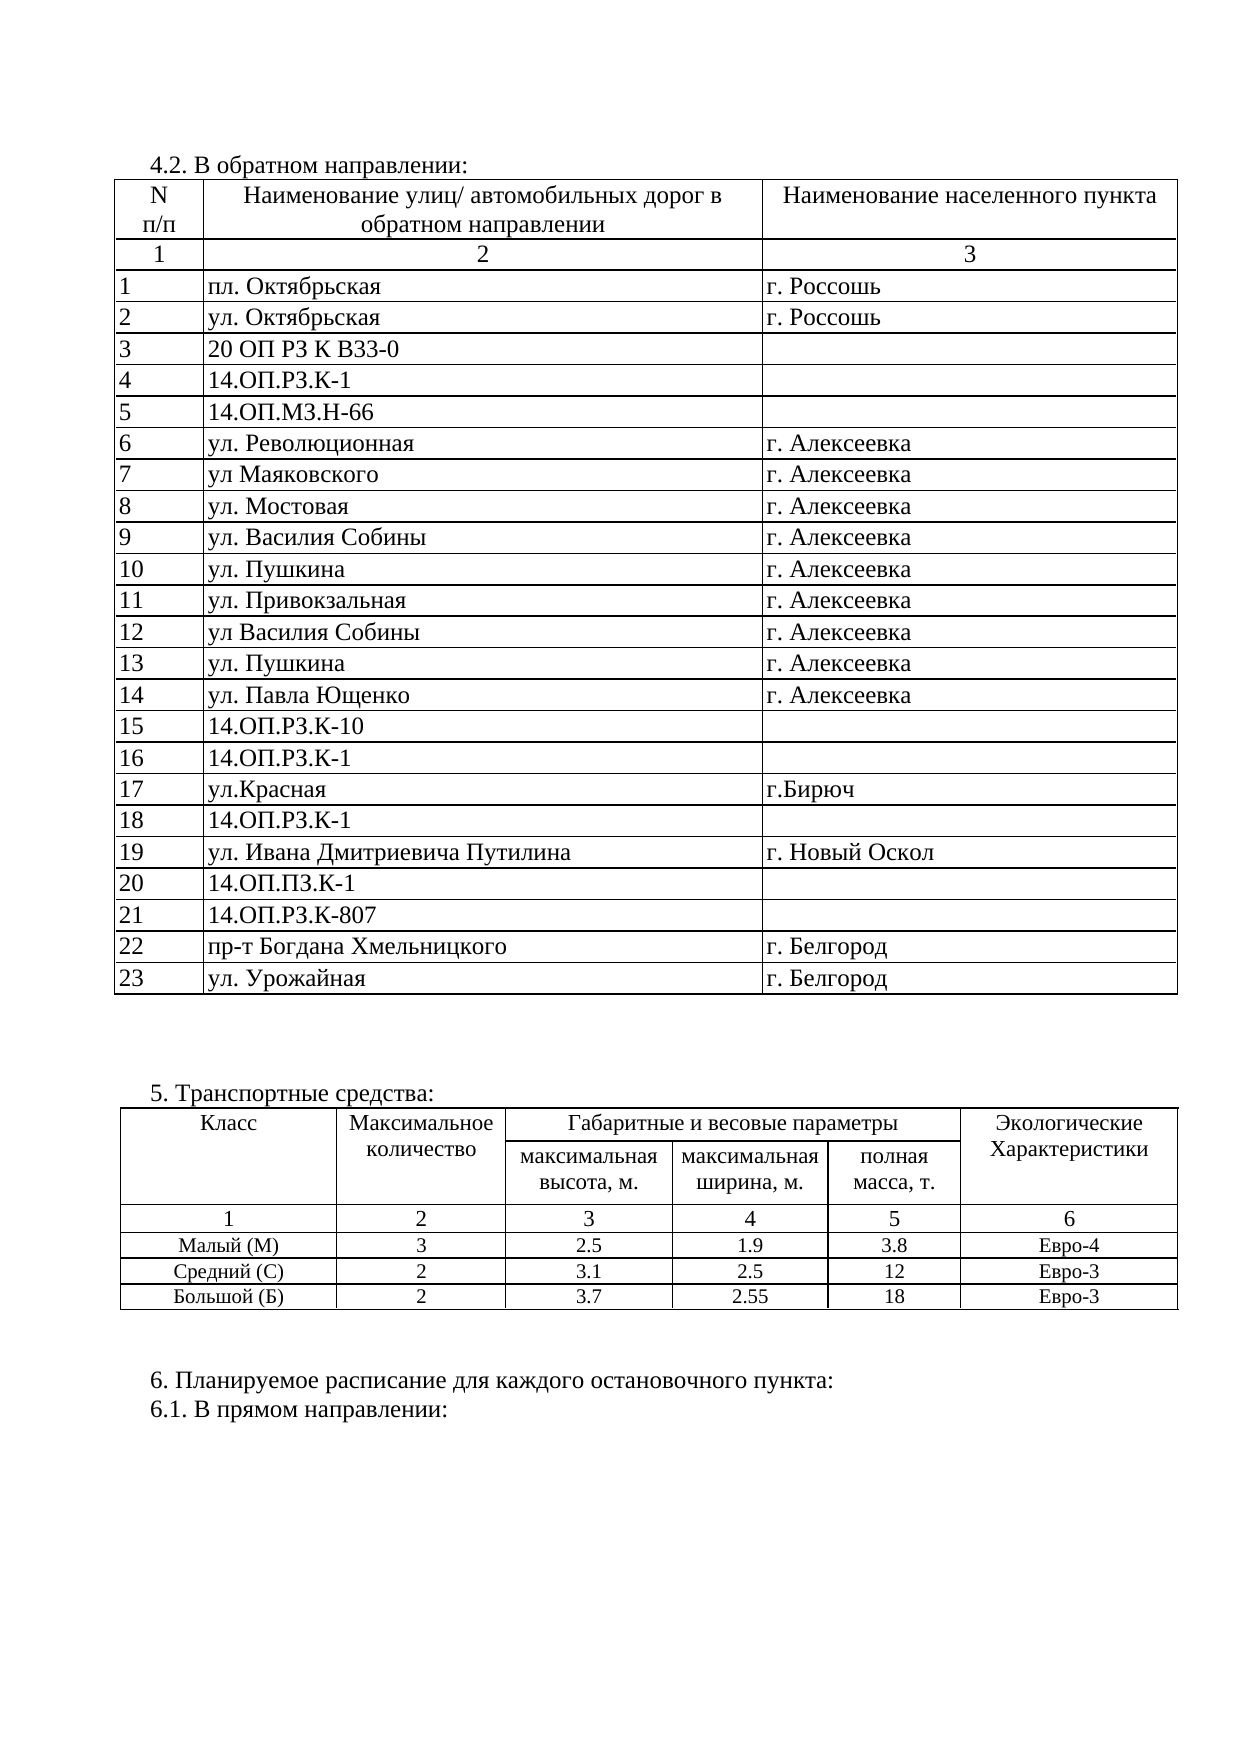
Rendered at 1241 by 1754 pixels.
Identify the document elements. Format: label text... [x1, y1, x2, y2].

table_cell ул. Привокзальная [204, 586, 762, 615]
table_cell 5 [829, 1205, 960, 1232]
table_cell Большой (Б) [121, 1285, 336, 1308]
table_cell 10 [115, 554, 203, 584]
table_cell 3 [763, 238, 1177, 269]
table_cell 22 [115, 931, 203, 961]
table_cell 19 [115, 837, 203, 867]
text 6.1. В прямом направлении: [150, 1394, 1090, 1423]
table_cell Малый (М) [121, 1233, 336, 1257]
table_cell 14.ОП.РЗ.К-1 [204, 743, 762, 773]
table_cell г. Белгород [763, 961, 1177, 993]
table_cell 2.55 [673, 1285, 827, 1308]
table_cell ул.Красная [204, 774, 762, 804]
table_cell 20 ОП РЗ К В33-0 [204, 334, 762, 364]
table_cell 12 [115, 616, 203, 647]
table_cell 14.ОП.РЗ.К-807 [204, 900, 762, 930]
table_cell Евро-3 [961, 1259, 1177, 1283]
table_header Экологические Характеристики [961, 1109, 1177, 1204]
table_cell 9 [115, 522, 203, 552]
table_cell ул. Урожайная [204, 963, 762, 993]
table_cell [763, 804, 1177, 836]
table_cell ул. Пушкина [204, 648, 762, 678]
table_cell г. Алексеевка [763, 584, 1177, 615]
text 5. Транспортные средства: [150, 1078, 1090, 1107]
table_cell 2 [115, 302, 203, 332]
table_cell 12 [829, 1259, 960, 1283]
table_cell максимальная высота, м. [506, 1142, 672, 1204]
table_header N п/п [115, 180, 203, 238]
table_cell [763, 364, 1177, 395]
table_cell 16 [115, 742, 203, 773]
table_cell г. Алексеевка [763, 647, 1177, 678]
table_cell г. Новый Оскол [763, 836, 1177, 867]
table_cell Средний (С) [121, 1259, 336, 1283]
table_cell 2 [204, 240, 762, 269]
table_cell [763, 395, 1177, 427]
table_cell 3.1 [506, 1259, 672, 1283]
table_cell 15 [115, 711, 203, 741]
table_cell 2 [337, 1205, 505, 1232]
table_cell ул. Пушкина [204, 554, 762, 584]
table_cell 11 [115, 585, 203, 615]
table_header Наименование населенного пункта [763, 180, 1177, 238]
table_header Наименование улиц/ автомобильных дорог в обратном направлении [204, 180, 762, 238]
table_cell ул. Октябрьская [204, 302, 762, 332]
table_header Класс [121, 1109, 336, 1204]
text 4.2. В обратном направлении: [150, 150, 1090, 179]
table_cell 14.ОП.РЗ.К-1 [204, 806, 762, 836]
table_cell ул. Революционная [204, 428, 762, 458]
table_cell 2 [337, 1285, 505, 1308]
table_cell [763, 741, 1177, 773]
table_cell г. Россошь [763, 269, 1177, 301]
table_cell 5 [115, 396, 203, 427]
table_cell 3 [115, 333, 203, 364]
table_cell 6 [115, 428, 203, 458]
text 6. Планируемое расписание для каждого остановочного пункта: [150, 1365, 1090, 1394]
table_cell полная масса, т. [829, 1142, 960, 1204]
table_cell 2.5 [673, 1259, 827, 1283]
table_cell 1 [121, 1205, 336, 1232]
table_cell 4 [115, 365, 203, 395]
table_cell ул. Павла Ющенко [204, 680, 762, 710]
table_cell 23 [115, 963, 203, 993]
table_header Максимальное количество [337, 1109, 505, 1204]
table_cell [763, 867, 1177, 898]
table_cell 3.7 [506, 1285, 672, 1308]
table_cell [763, 332, 1177, 364]
table_cell 1.9 [673, 1233, 827, 1257]
table_cell 18 [829, 1285, 960, 1308]
table_cell 14.ОП.МЗ.Н-66 [204, 397, 762, 427]
table_cell 14.ОП.РЗ.К-1 [204, 365, 762, 395]
table_cell г. Алексеевка [763, 427, 1177, 458]
table_cell г.Бирюч [763, 773, 1177, 804]
table_cell Евро-4 [961, 1233, 1177, 1257]
table_cell 13 [115, 648, 203, 678]
table_cell 21 [115, 900, 203, 930]
table_cell 20 [115, 868, 203, 898]
table_cell пр-т Богдана Хмельницкого [204, 932, 762, 961]
table_cell г. Алексеевка [763, 521, 1177, 552]
table_cell 3 [337, 1233, 505, 1257]
table_cell 7 [115, 459, 203, 489]
table_header Габаритные и весовые параметры [506, 1109, 960, 1140]
table_cell 6 [961, 1205, 1177, 1232]
table_cell ул. Василия Собины [204, 523, 762, 552]
table_cell 18 [115, 805, 203, 836]
table_cell 14.ОП.РЗ.К-10 [204, 711, 762, 741]
table_cell 1 [115, 270, 203, 301]
table_cell ул Василия Собины [204, 617, 762, 647]
table_cell г. Россошь [763, 301, 1177, 332]
table_cell 3.8 [829, 1233, 960, 1257]
table_cell г. Белгород [763, 930, 1177, 961]
table_cell 14 [115, 679, 203, 710]
table_cell 17 [115, 774, 203, 804]
table_cell ул. Мостовая [204, 491, 762, 521]
table_cell [763, 710, 1177, 741]
table_cell г. Алексеевка [763, 458, 1177, 489]
table_cell г. Алексеевка [763, 553, 1177, 584]
table_cell 8 [115, 491, 203, 521]
table_cell максимальная ширина, м. [673, 1142, 827, 1204]
table_cell г. Алексеевка [763, 490, 1177, 521]
table_cell ул. Ивана Дмитриевича Путилина [204, 837, 762, 867]
table_cell 3 [506, 1205, 672, 1232]
table_cell 2.5 [506, 1233, 672, 1257]
table_cell Евро-3 [961, 1285, 1177, 1308]
table_cell 4 [673, 1205, 827, 1232]
table_cell [763, 899, 1177, 930]
table_cell г. Алексеевка [763, 678, 1177, 710]
table_cell г. Алексеевка [763, 615, 1177, 647]
table_cell 14.ОП.ПЗ.К-1 [204, 869, 762, 898]
table_cell ул Маяковского [204, 460, 762, 489]
table_cell 1 [115, 239, 203, 269]
table_cell пл. Октябрьская [204, 271, 762, 301]
table_cell 2 [337, 1259, 505, 1283]
